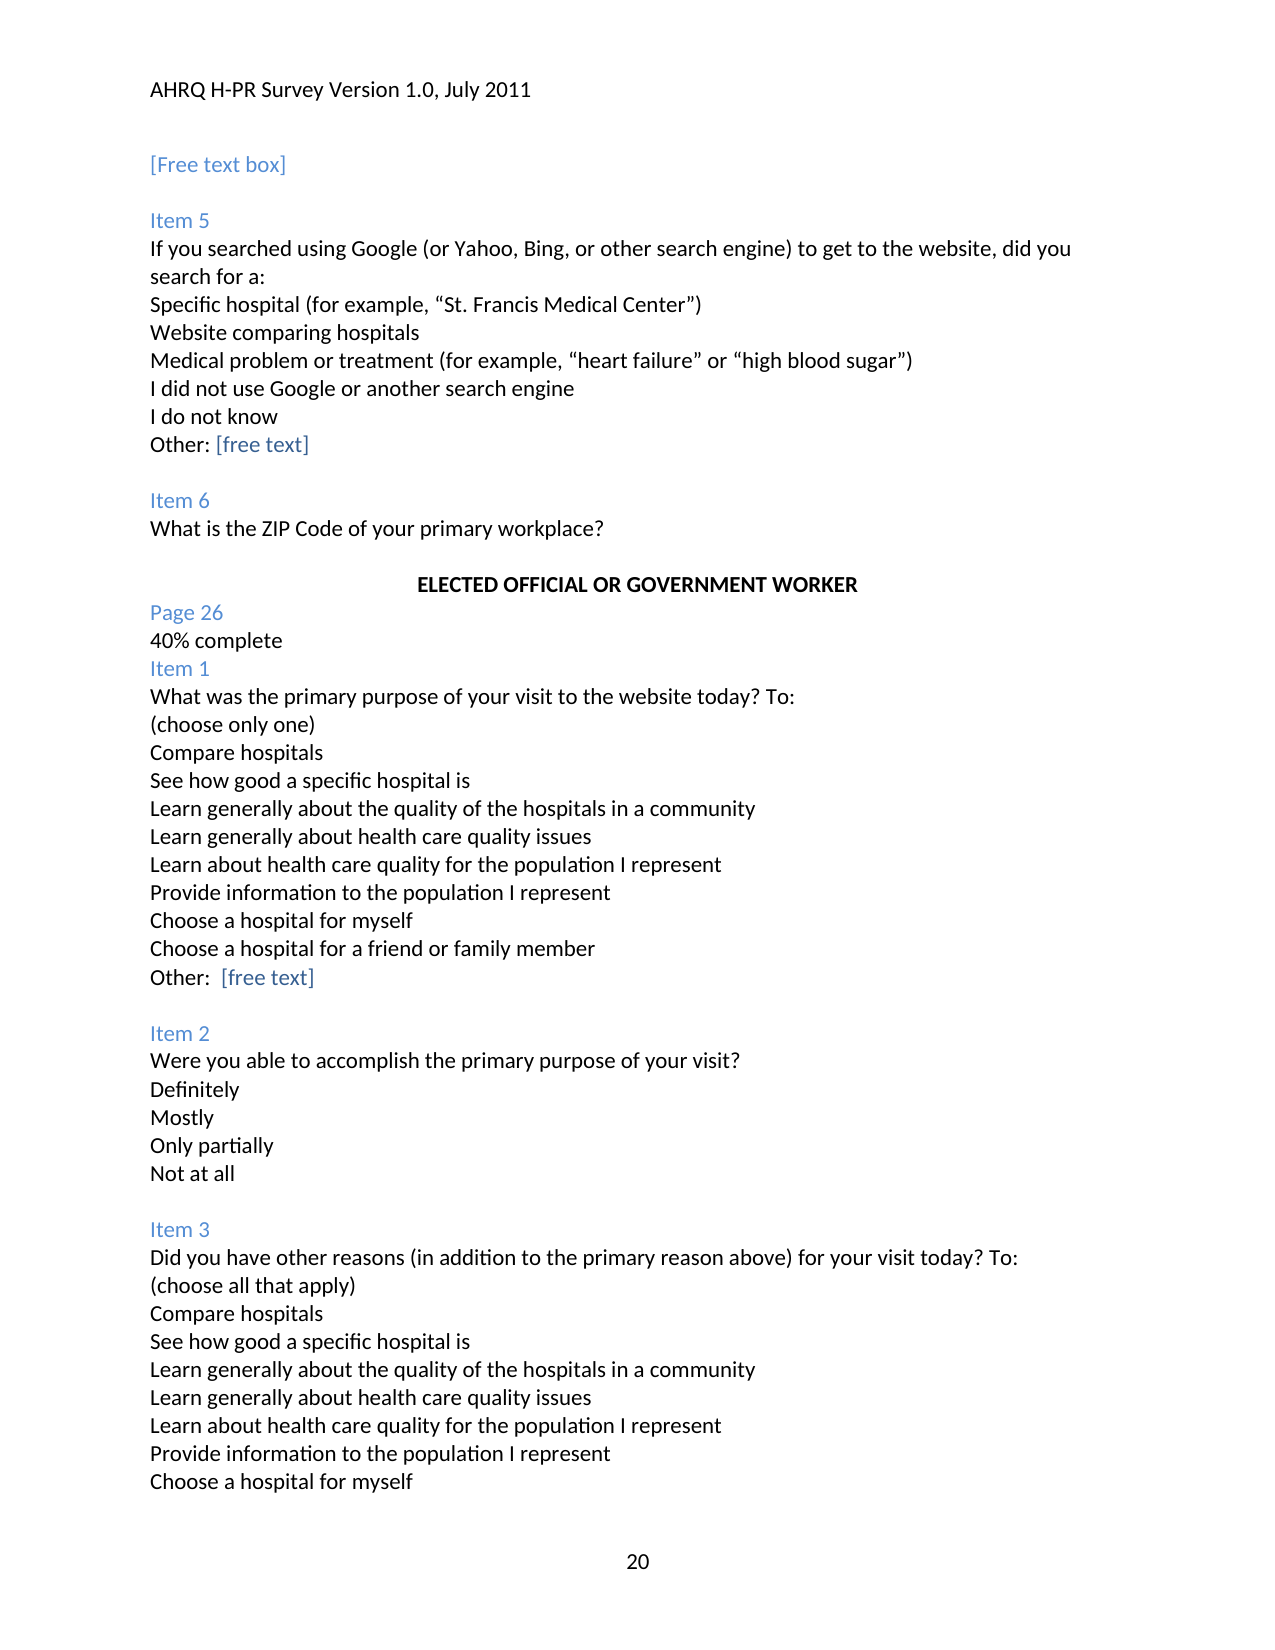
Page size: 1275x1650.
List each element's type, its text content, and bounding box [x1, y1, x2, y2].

text Provide information to the population I represent [150, 878, 1125, 907]
text Mostly [150, 1103, 1125, 1131]
text [Free text box] [150, 150, 1125, 178]
text Website comparing hospitals [150, 318, 1125, 346]
text Compare hospitals [150, 738, 1125, 766]
text Item 1 [150, 654, 1125, 682]
text Item 3 [150, 1215, 1125, 1243]
text (choose only one) [150, 710, 1125, 738]
text If you searched using Google (or Yahoo, Bing, or other search engine) to get to the website, did you search for a: [150, 234, 1125, 290]
text Provide information to the population I represent [150, 1439, 1125, 1467]
text Were you able to accomplish the primary purpose of your visit? [150, 1047, 1125, 1075]
text I did not use Google or another search engine [150, 374, 1125, 402]
text Item 5 [150, 206, 1125, 234]
text 40% complete [150, 626, 1125, 654]
text Learn about health care quality for the population I represent [150, 1411, 1125, 1439]
text See how good a specific hospital is [150, 766, 1125, 794]
text Other: [free text] [150, 430, 1125, 458]
text ELECTED OFFICIAL OR GOVERNMENT WORKER [150, 570, 1125, 598]
text Choose a hospital for a friend or family member [150, 934, 1125, 963]
text What was the primary purpose of your visit to the website today? To: [150, 682, 1125, 710]
text Other: [free text] [150, 963, 1125, 991]
text Item 2 [150, 1019, 1125, 1047]
text Definitely [150, 1075, 1125, 1103]
text Medical problem or treatment (for example, “heart failure” or “high blood sugar”) [150, 346, 1125, 374]
text Did you have other reasons (in addition to the primary reason above) for your visit today? To: [150, 1243, 1125, 1271]
text Learn about health care quality for the population I represent [150, 851, 1125, 878]
text Learn generally about health care quality issues [150, 822, 1125, 851]
text Not at all [150, 1159, 1125, 1187]
text Learn generally about the quality of the hospitals in a community [150, 794, 1125, 822]
text I do not know [150, 402, 1125, 430]
text Choose a hospital for myself [150, 907, 1125, 934]
text Page 26 [150, 598, 1125, 626]
text Only partially [150, 1131, 1125, 1159]
text (choose all that apply) [150, 1271, 1125, 1299]
text What is the ZIP Code of your primary workplace? [150, 514, 1125, 542]
text Specific hospital (for example, “St. Francis Medical Center”) [150, 290, 1125, 318]
text See how good a specific hospital is [150, 1327, 1125, 1355]
text Learn generally about the quality of the hospitals in a community [150, 1355, 1125, 1383]
text Item 6 [150, 486, 1125, 514]
text Choose a hospital for myself [150, 1467, 1125, 1495]
text Compare hospitals [150, 1299, 1125, 1327]
text Learn generally about health care quality issues [150, 1383, 1125, 1411]
